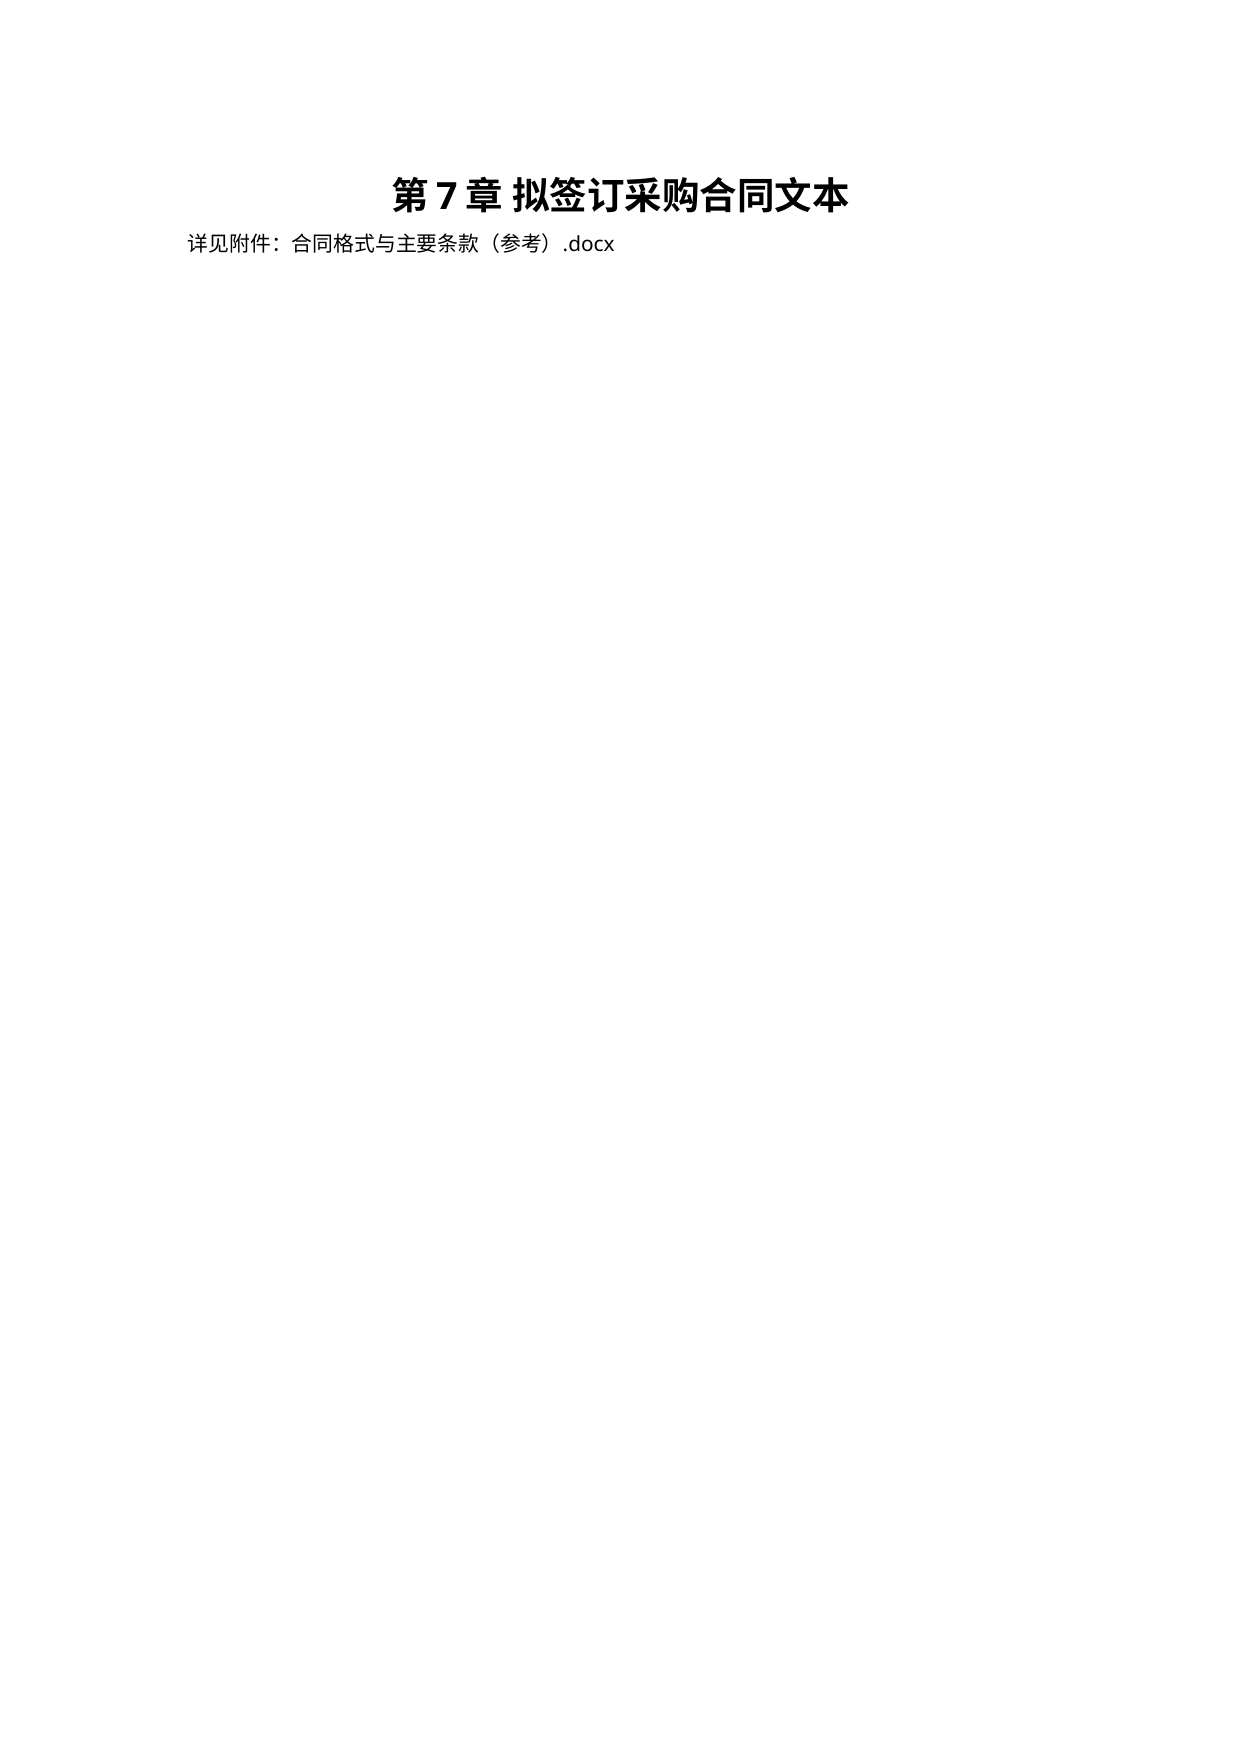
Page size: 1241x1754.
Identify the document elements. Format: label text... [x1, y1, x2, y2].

text 详见附件：合同格式与主要条款（参考）.docx [187, 227, 1053, 259]
text 第7章 拟签订采购合同文本 [187, 162, 1053, 227]
